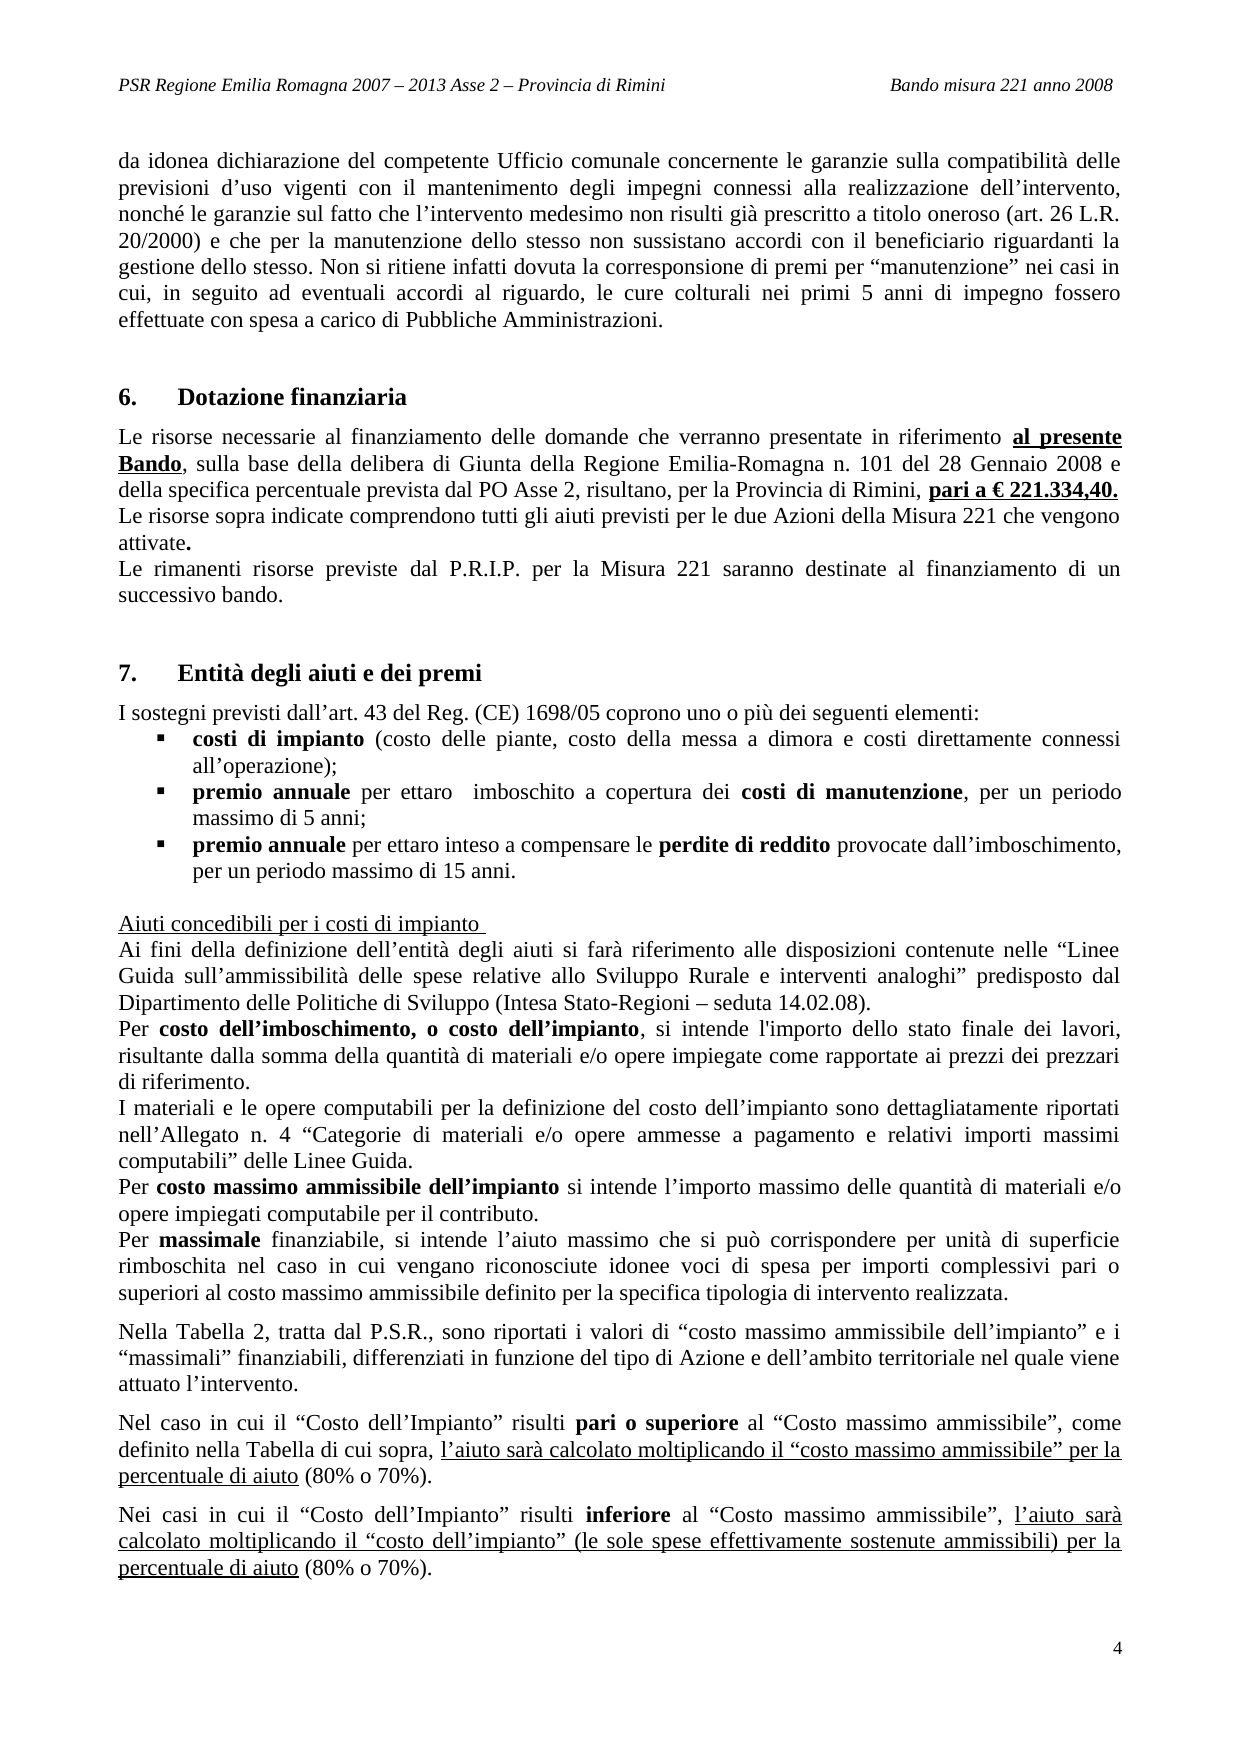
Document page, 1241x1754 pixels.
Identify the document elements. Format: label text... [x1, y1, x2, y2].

subtitle Entità degli aiuti e dei premi [118, 658, 1122, 687]
text Per massimale finanziabile, si intende l’aiuto massimo che si può corrispondere per unità di superficie rimboschita nel caso in cui vengano riconosciute idonee voci di spesa per importi complessivi pari o superiori al costo massimo ammissibile definito per la specifica tipologia di intervento realizzata. [118, 1226, 1122, 1305]
text I materiali e le opere computabili per la definizione del costo dell’impianto sono dettagliatamente riportati nell’Allegato n. 4 “Categorie di materiali e/o opere ammesse a pagamento e relativi importi massimi computabili” delle Linee Guida. [118, 1094, 1122, 1173]
text Ai fini della definizione dell’entità degli aiuti si farà riferimento alle disposizioni contenute nelle “Linee Guida sull’ammissibilità delle spese relative allo Sviluppo Rurale e interventi analoghi” predisposto dal Dipartimento delle Politiche di Sviluppo (Intesa Stato-Regioni – seduta 14.02.08). [118, 936, 1122, 1015]
text I sostegni previsti dall’art. 43 del Reg. (CE) 1698/05 coprono uno o più dei seguenti elementi: [118, 699, 1122, 725]
text Aiuti concedibili per i costi di impianto [118, 910, 1122, 936]
list costi di impianto (costo delle piante, costo della messa a dimora e costi direttamente connessi all’operazione); [155, 725, 1122, 778]
text Nei casi in cui il “Costo dell’Impianto” risulti inferiore al “Costo massimo ammissibile”, l’aiuto sarà calcolato moltiplicando il “costo dell’impianto” (le sole spese effettivamente sostenute ammissibili) per la percentuale di aiuto (80% o 70%). [118, 1551, 1122, 1580]
text Per costo dell’imboschimento, o costo dell’impianto, si intende l'importo dello stato finale dei lavori, risultante dalla somma della quantità di materiali e/o opere impiegate come rapportate ai prezzi dei prezzari di riferimento. [118, 1015, 1122, 1094]
text Le rimanenti risorse previste dal P.R.I.P. per la Misura 221 saranno destinate al finanziamento di un successivo bando. [118, 555, 1122, 608]
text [118, 148, 1122, 332]
text Le risorse sopra indicate comprendono tutti gli aiuti previsti per le due Azioni della Misura 221 che vengono attivate. [118, 502, 1122, 555]
text Nella Tabella 2, tratta dal P.S.R., sono riportati i valori di “costo massimo ammissibile dell’impianto” e i “massimali” finanziabili, differenziati in funzione del tipo di Azione e dell’ambito territoriale nel quale viene attuato l’intervento. [118, 1318, 1122, 1397]
list premio annuale per ettaro inteso a compensare le perdite di reddito provocate dall’imboschimento, per un periodo massimo di 15 anni. [155, 831, 1122, 883]
text Nel caso in cui il “Costo dell’Impianto” risulti pari o superiore al “Costo massimo ammissibile”, come definito nella Tabella di cui sopra, l’aiuto sarà calcolato moltiplicando il “costo massimo ammissibile” per la percentuale di aiuto (80% o 70%). [118, 1409, 1122, 1488]
text Nei casi in cui il “Costo dell’Impianto” risulti inferiore al “Costo massimo ammissibile”, l’aiuto sarà calcolato moltiplicando il “costo dell’impianto” (le sole spese effettivamente sostenute ammissibili) per la percentuale di aiuto (80% o 70%). [118, 1501, 1122, 1550]
text Le risorse necessarie al finanziamento delle domande che verranno presentate in riferimento al presente Bando, sulla base della delibera di Giunta della Regione Emilia-Romagna n. 101 del 28 Gennaio 2008 e della specifica percentuale prevista dal PO Asse 2, risultano, per la Provincia di Rimini, pari a € 221.334,40. [118, 423, 1122, 502]
text Per costo massimo ammissibile dell’impianto si intende l’importo massimo delle quantità di materiali e/o opere impiegati computabile per il contributo. [118, 1173, 1122, 1226]
subtitle Dotazione finanziaria [118, 382, 1122, 411]
list premio annuale per ettaro imboschito a copertura dei costi di manutenzione, per un periodo massimo di 5 anni; [155, 778, 1122, 831]
